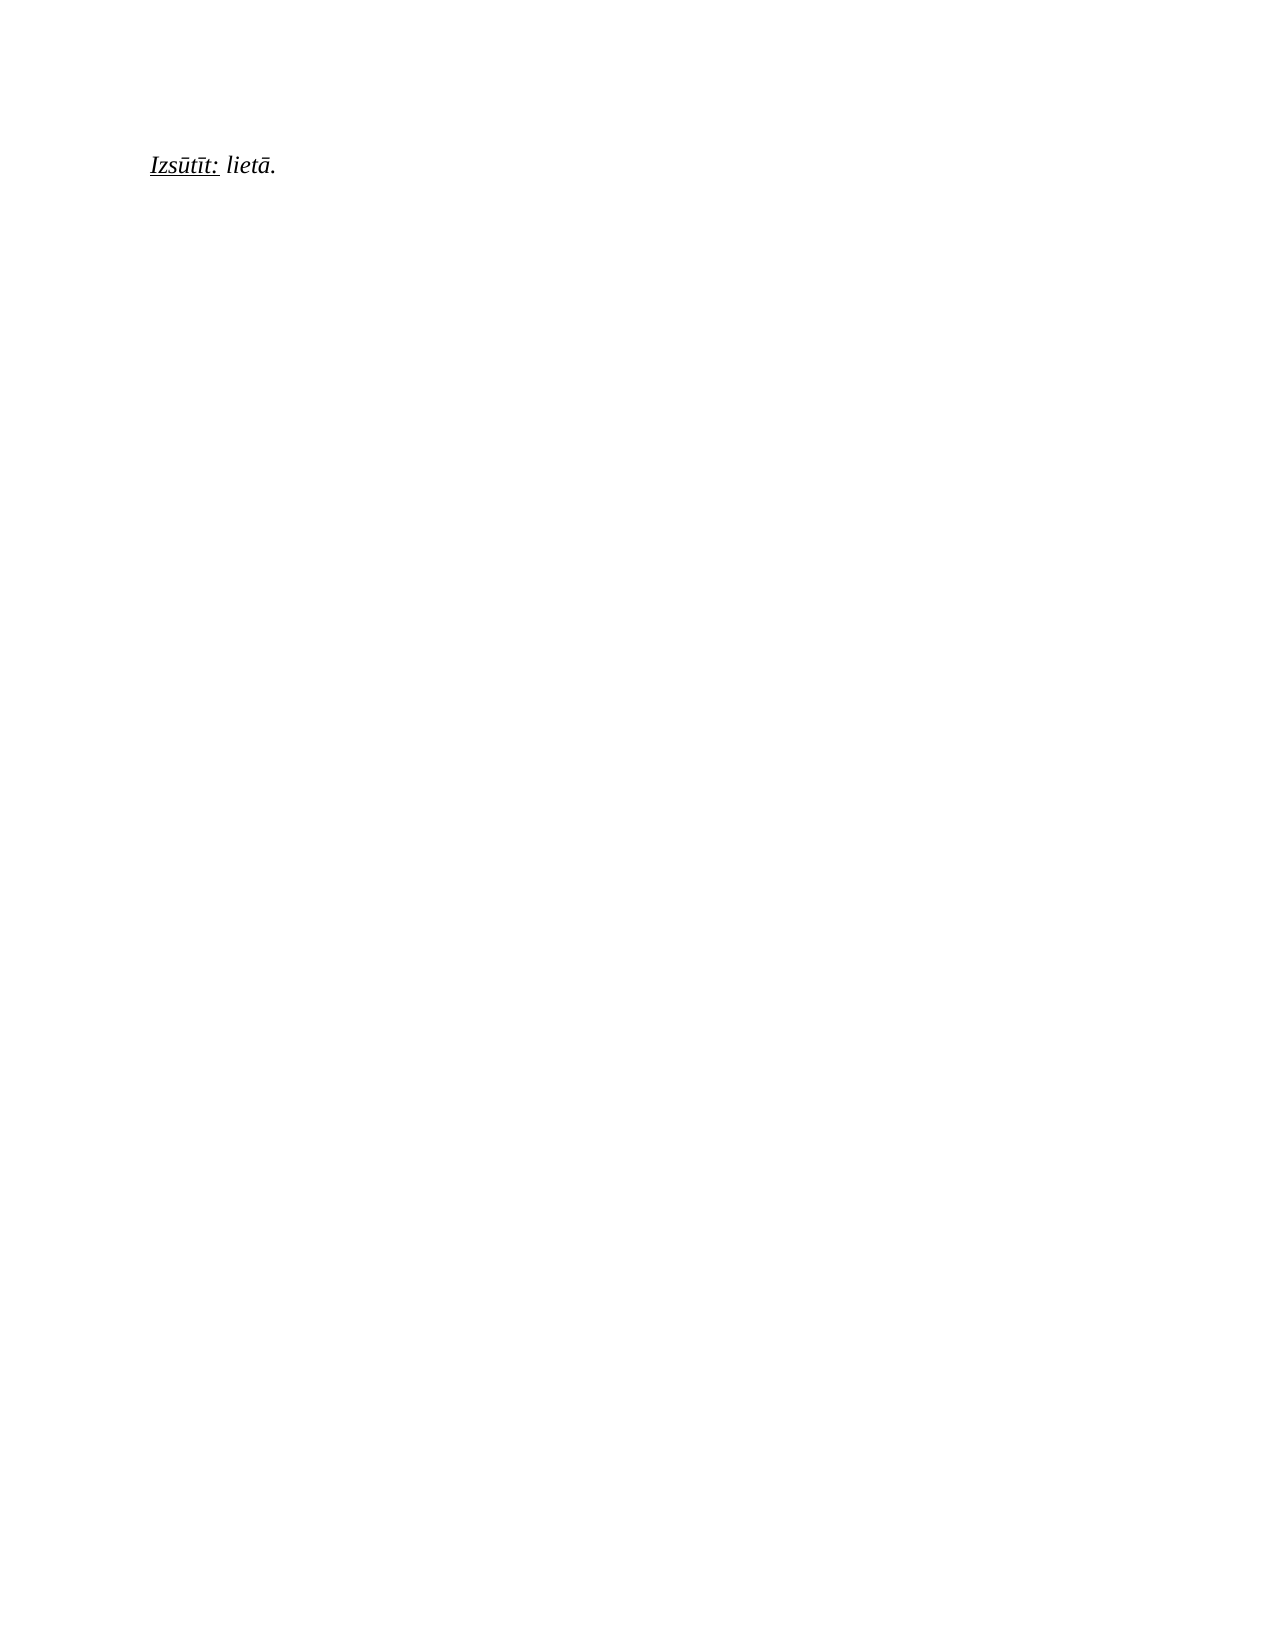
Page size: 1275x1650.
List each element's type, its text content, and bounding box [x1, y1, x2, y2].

text Izsūtīt: lietā. [150, 150, 1125, 179]
